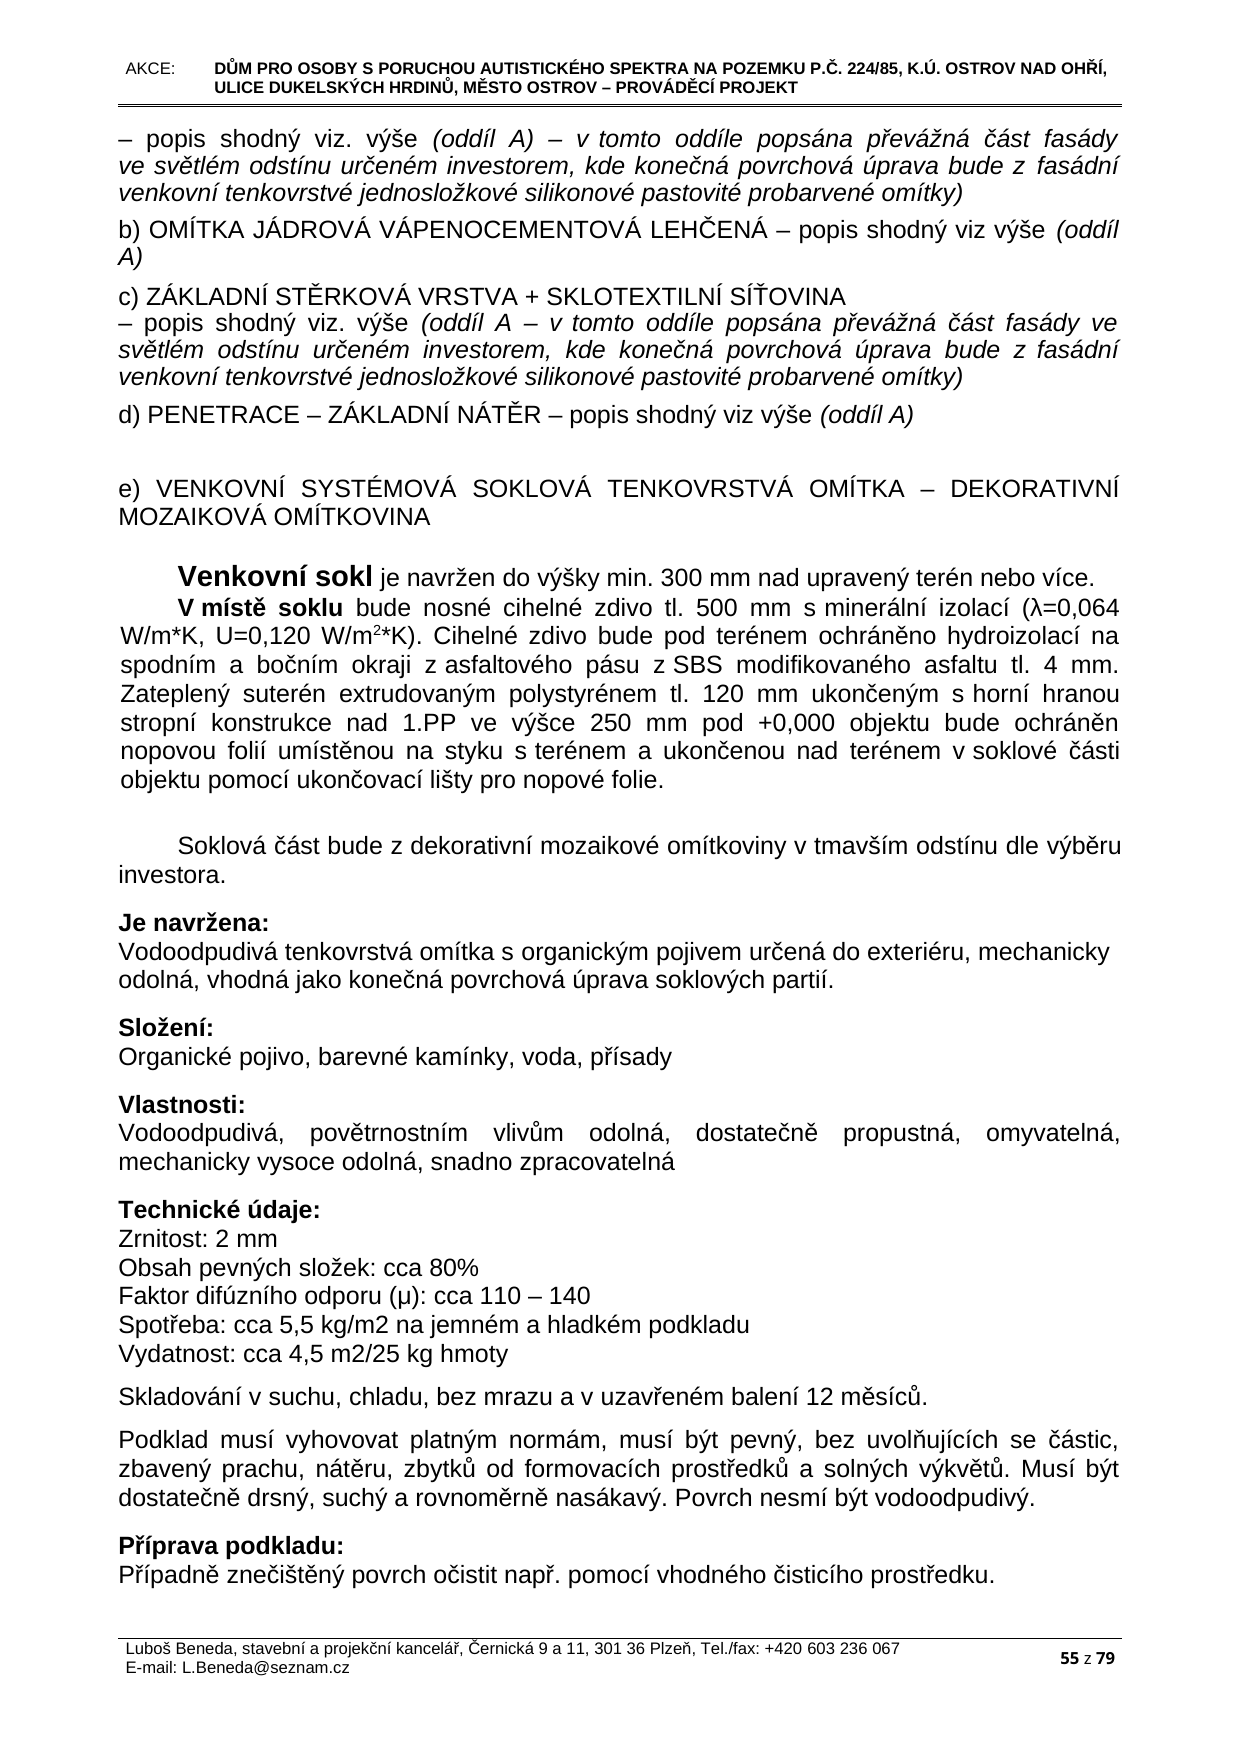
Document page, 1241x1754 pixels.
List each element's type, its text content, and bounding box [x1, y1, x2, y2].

text d) PENETRACE – ZÁKLADNÍ NÁTĚR – popis shodný viz výše (oddíl A) [118, 402, 1121, 428]
text – popis shodný viz. výše (oddíl A) – v tomto oddíle popsána převážná část fasády ve světlém odstínu určeném investorem, kde konečná povrchová úprava bude z fasádní venkovní tenkovrstvé jednosložkové silikonové pastovité probarvené omítky) [118, 126, 1121, 207]
text Vodoodpudivá tenkovrstvá omítka s organickým pojivem určená do exteriéru, mechanicky odolná, vhodná jako konečná povrchová úprava soklových partií. [118, 937, 1122, 994]
text e) VENKOVNÍ SYSTÉMOVÁ SOKLOVÁ TENKOVRSTVÁ OMÍTKA – DEKORATIVNÍ MOZAIKOVÁ OMÍTKOVINA [118, 476, 1121, 530]
text Technické údaje: [118, 1197, 1121, 1224]
text Je navržena: [118, 909, 1121, 937]
text Obsah pevných složek: cca 80% [118, 1252, 1122, 1281]
text Soklová část bude z dekorativní mozaikové omítkoviny v tmavším odstínu dle výběru investora. [118, 831, 1122, 889]
text Vodoodpudivá, povětrnostním vlivům odolná, dostatečně propustná, omyvatelná, mechanicky vysoce odolná, snadno zpracovatelná [118, 1118, 1122, 1176]
text Faktor difúzního odporu (μ): cca 110 – 140 [118, 1281, 1122, 1310]
text Příprava podkladu: [118, 1533, 1121, 1560]
text Vlastnosti: [118, 1091, 1121, 1118]
text Vydatnost: cca 4,5 m2/25 kg hmoty [118, 1339, 1122, 1367]
text b) OMÍTKA JÁDROVÁ VÁPENOCEMENTOVÁ LEHČENÁ – popis shodný viz výše (oddíl A) [118, 217, 1121, 271]
text Skladování v suchu, chladu, bez mrazu a v uzavřeném balení 12 měsíců. [118, 1382, 1121, 1411]
text Podklad musí vyhovovat platným normám, musí být pevný, bez uvolňujících se částic, zbavený prachu, nátěru, zbytků od formovacích prostředků a solných výkvětů. Musí být dostatečně drsný, suchý a rovnoměrně nasákavý. Povrch nesmí být vodoodpudivý. [118, 1425, 1121, 1512]
text Zrnitost: 2 mm [118, 1224, 1122, 1252]
text c) ZÁKLADNÍ STĚRKOVÁ VRSTVA + SKLOTEXTILNÍ SÍŤOVINA [118, 281, 1121, 310]
text Případně znečištěný povrch očistit např. pomocí vhodného čisticího prostředku. [118, 1560, 1121, 1589]
text Venkovní sokl je navržen do výšky min. 300 mm nad upravený terén nebo více. [118, 559, 1120, 593]
text Složení: [118, 1015, 1121, 1042]
text V místě soklu bude nosné cihelné zdivo tl. 500 mm s minerální izolací (λ=0,064 W/m*K, U=0,120 W/m2*K). Cihelné zdivo bude pod terénem ochráněno hydroizolací na spodním a bočním okraji z asfaltového pásu z SBS modifikovaného asfaltu tl. 4 mm. Zateplený suterén extrudovaným polystyrénem tl. 120 mm ukončeným s horní hranou stropní konstrukce nad 1.PP ve výšce 250 mm pod +0,000 objektu bude ochráněn nopovou folií umístěnou na styku s terénem a ukončenou nad terénem v soklové části objektu pomocí ukončovací lišty pro nopové folie. [118, 593, 1120, 794]
text Organické pojivo, barevné kamínky, voda, přísady [118, 1042, 1122, 1071]
text Spotřeba: cca 5,5 kg/m2 na jemném a hladkém podkladu [118, 1310, 1122, 1339]
